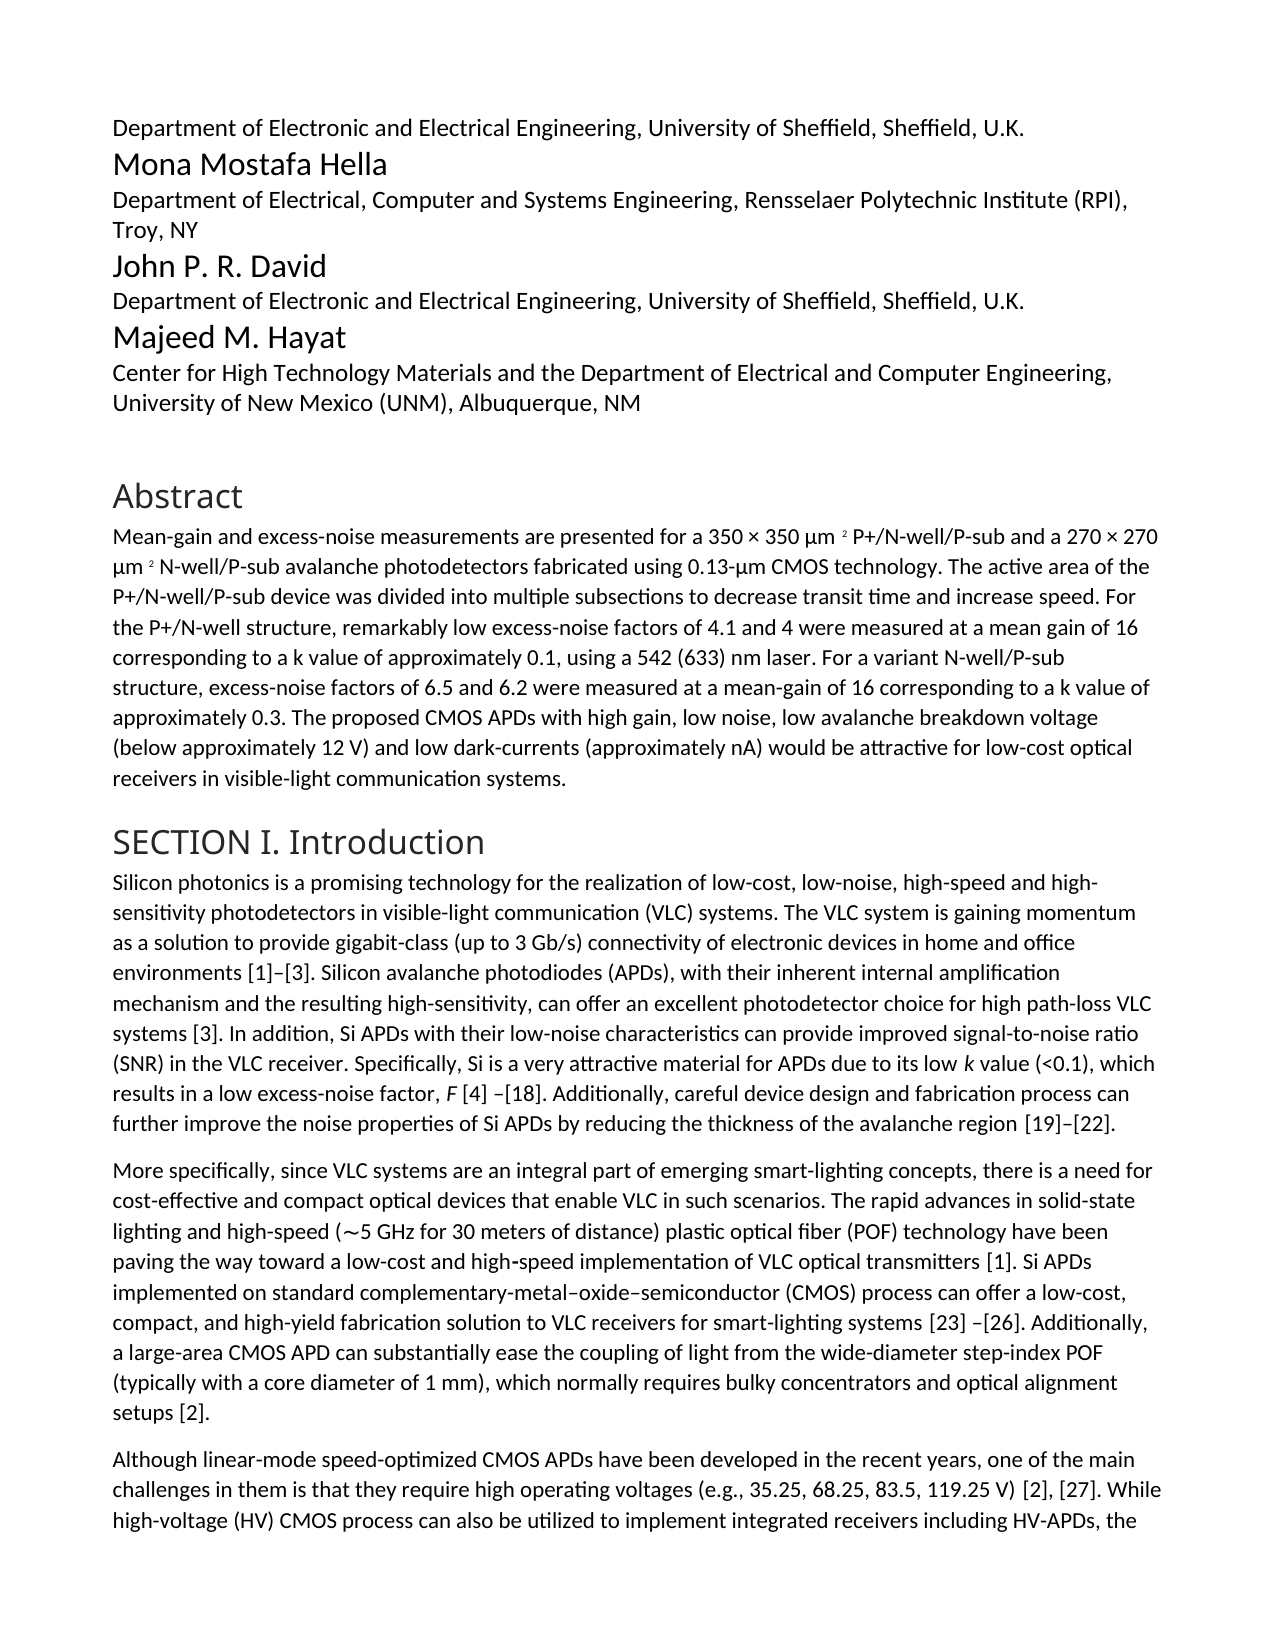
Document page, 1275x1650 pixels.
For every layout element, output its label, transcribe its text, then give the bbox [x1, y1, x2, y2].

text More specifically, since VLC systems are an integral part of emerging smart-lighting concepts, there is a need for cost-effective and compact optical devices that enable VLC in such scenarios. The rapid advances in solid-state lighting and high-speed (∼5 GHz for 30 meters of distance) plastic optical fiber (POF) technology have been paving the way toward a low-cost and high-speed implementation of VLC optical transmitters [1]. Si APDs implemented on standard complementary-metal–oxide–semiconductor (CMOS) process can offer a low-cost, compact, and high-yield fabrication solution to VLC receivers for smart-lighting systems [23] –[26]. Additionally, a large-area CMOS APD can substantially ease the coupling of light from the wide-diameter step-index POF (typically with a core diameter of 1 mm), which normally requires bulky concentrators and optical alignment setups [2]. [112, 1156, 1162, 1426]
text John P. R. David [112, 245, 1162, 286]
text Center for High Technology Materials and the Department of Electrical and Computer Engineering, University of New Mexico (UNM), Albuquerque, NM [112, 357, 1162, 418]
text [112, 1445, 1162, 1534]
text Silicon photonics is a promising technology for the realization of low-cost, low-noise, high-speed and high-sensitivity photodetectors in visible-light communication (VLC) systems. The VLC system is gaining momentum as a solution to provide gigabit-class (up to 3 Gb/s) connectivity of electronic devices in home and office environments [1]–[3]. Silicon avalanche photodiodes (APDs), with their inherent internal amplification mechanism and the resulting high-sensitivity, can offer an excellent photodetector choice for high path-loss VLC systems [3]. In addition, Si APDs with their low-noise characteristics can provide improved signal-to-noise ratio (SNR) in the VLC receiver. Specifically, Si is a very attractive material for APDs due to its low k value (<0.1), which results in a low excess-noise factor, F [4] –[18]. Additionally, careful device design and fabrication process can further improve the noise properties of Si APDs by reducing the thickness of the avalanche region [19]–[22]. [112, 868, 1162, 1137]
text Mean-gain and excess-noise measurements are presented for a 350 × 350 μm 2 P+/N-well/P-sub and a 270 × 270 μm 2 N-well/P-sub avalanche photodetectors fabricated using 0.13-μm CMOS technology. The active area of the P+/N-well/P-sub device was divided into multiple subsections to decrease transit time and increase speed. For the P+/N-well structure, remarkably low excess-noise factors of 4.1 and 4 were measured at a mean gain of 16 corresponding to a k value of approximately 0.1, using a 542 (633) nm laser. For a variant N-well/P-sub structure, excess-noise factors of 6.5 and 6.2 were measured at a mean-gain of 16 corresponding to a k value of approximately 0.3. The proposed CMOS APDs with high gain, low noise, low avalanche breakdown voltage (below approximately 12 V) and low dark-currents (approximately nA) would be attractive for low-cost optical receivers in visible-light communication systems. [112, 522, 1162, 792]
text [112, 112, 1162, 143]
text Department of Electronic and Electrical Engineering, University of Sheffield, Sheffield, U.K. [112, 286, 1162, 316]
subtitle Abstract [112, 473, 1162, 518]
text Majeed M. Hayat [112, 316, 1162, 357]
text Mona Mostafa Hella [112, 143, 1162, 184]
text Department of Electrical, Computer and Systems Engineering, Rensselaer Polytechnic Institute (RPI), Troy, NY [112, 184, 1162, 245]
subtitle SECTION I. Introduction [112, 819, 1162, 864]
